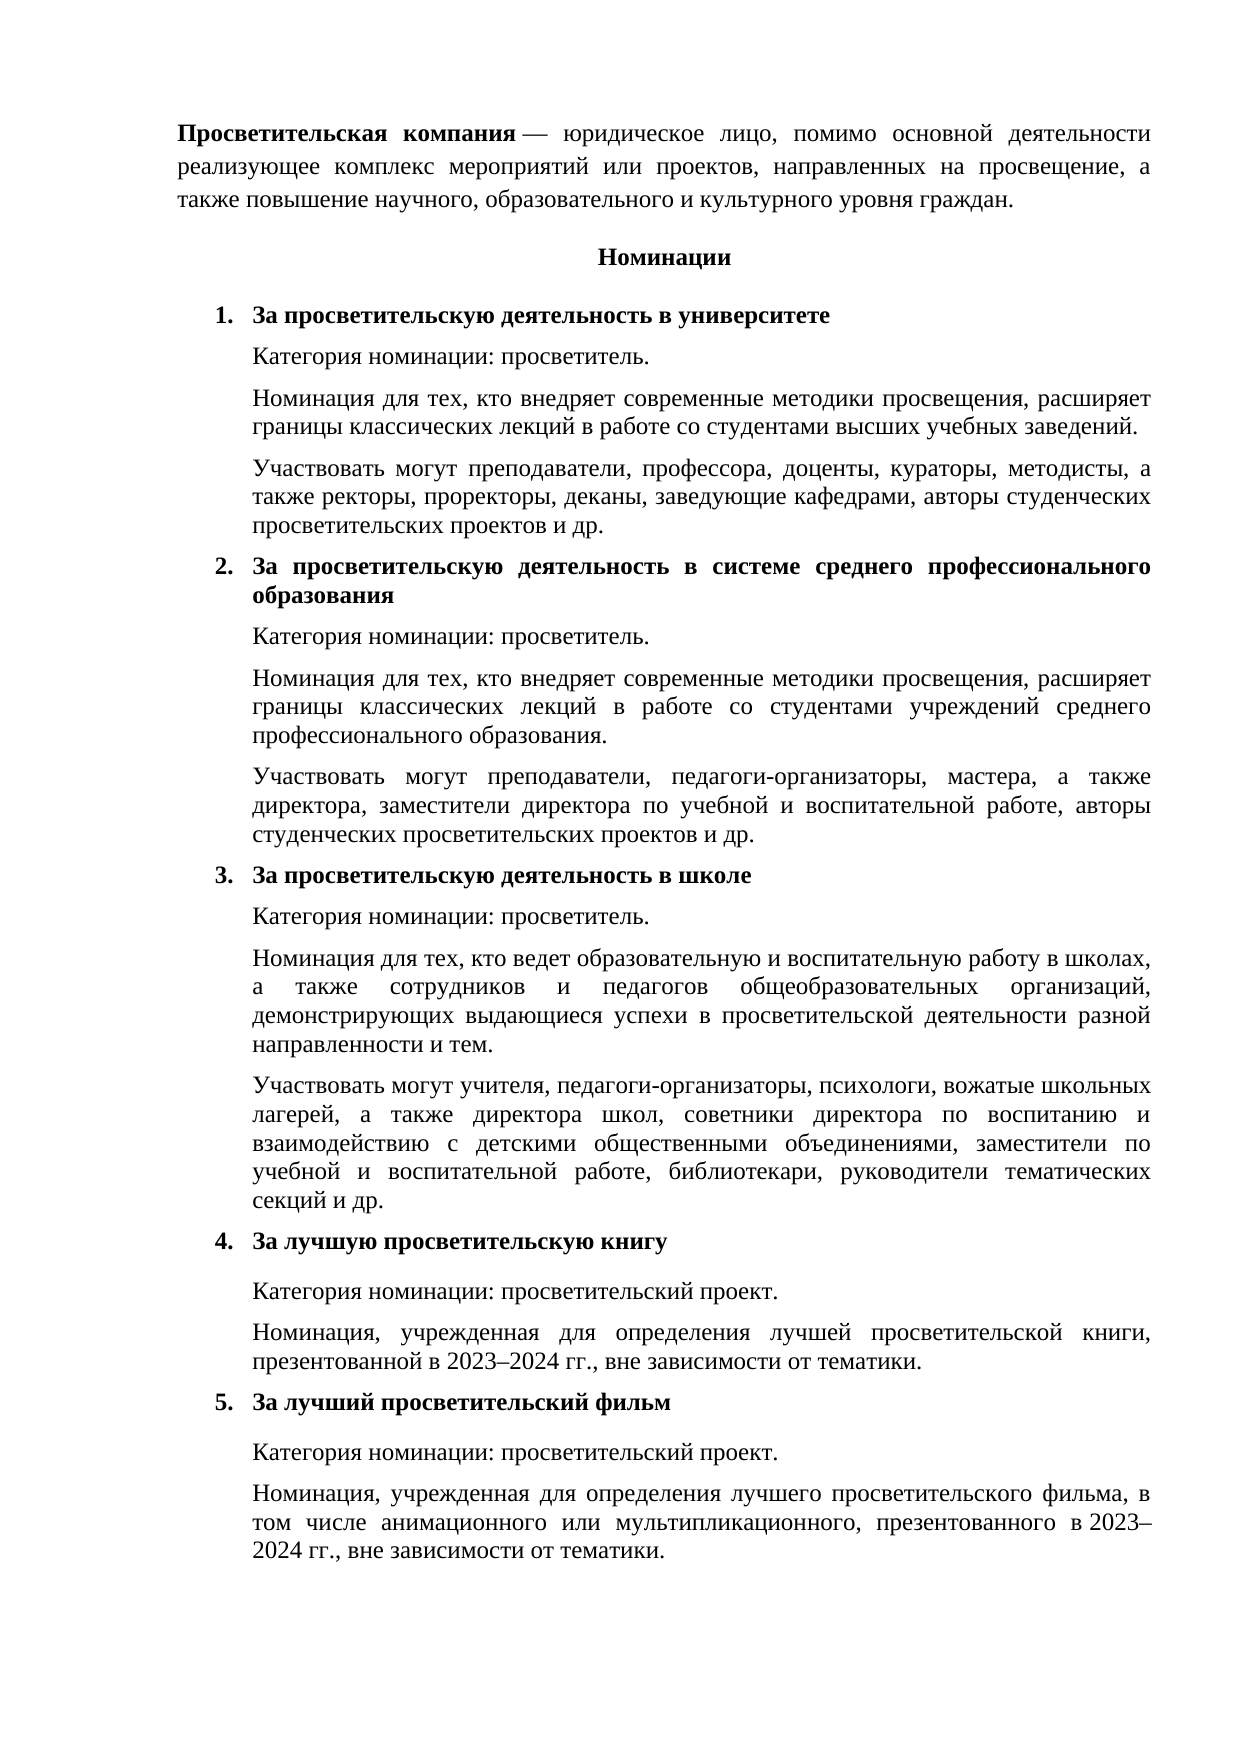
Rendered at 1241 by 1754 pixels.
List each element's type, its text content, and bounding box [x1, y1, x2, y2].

text Просветительская компания — юридическое лицо, помимо основной деятельности реализующее комплекс мероприятий или проектов, направленных на просвещение, а также повышение научного, образовательного и культурного уровня граждан. [177, 118, 1152, 213]
text Участвовать могут учителя, педагоги-организаторы, психологи, вожатые школьных лагерей, а также директора школ, советники директора по воспитанию и взаимодействию с детскими общественными объединениями, заместители по учебной и воспитательной работе, библиотекари, руководители тематических секций и др. [252, 1070, 1152, 1214]
text Категория номинации: просветитель. [252, 901, 1152, 930]
text Категория номинации: просветитель. [252, 621, 1152, 650]
text Категория номинации: просветительский проект. [252, 1437, 1152, 1466]
list За просветительскую деятельность в школе [214, 860, 1152, 889]
list За просветительскую деятельность в университете [214, 300, 1152, 329]
list За просветительскую деятельность в системе среднего профессионального образования [214, 551, 1152, 609]
text Категория номинации: просветительский проект. [252, 1276, 1152, 1305]
text Номинации [177, 242, 1152, 271]
text Номинация для тех, кто внедряет современные методики просвещения, расширяет границы классических лекций в работе со студентами учреждений среднего профессионального образования. [252, 663, 1152, 749]
text Номинация для тех, кто внедряет современные методики просвещения, расширяет границы классических лекций в работе со студентами высших учебных заведений. [252, 383, 1152, 440]
text Категория номинации: просветитель. [252, 341, 1152, 370]
list За лучший просветительский фильм [214, 1387, 1152, 1416]
text Участвовать могут преподаватели, педагоги-организаторы, мастера, а также директора, заместители директора по учебной и воспитательной работе, авторы студенческих просветительских проектов и др. [252, 761, 1152, 848]
text Участвовать могут преподаватели, профессора, доценты, кураторы, методисты, а также ректоры, проректоры, деканы, заведующие кафедрами, авторы студенческих просветительских проектов и др. [252, 453, 1152, 539]
text Номинация, учрежденная для определения лучшего просветительского фильма, в том числе анимационного или мультипликационного, презентованного в 2023–2024 гг., вне зависимости от тематики. [252, 1478, 1152, 1564]
list За лучшую просветительскую книгу [214, 1226, 1152, 1255]
text Номинация, учрежденная для определения лучшей просветительской книги, презентованной в 2023–2024 гг., вне зависимости от тематики. [252, 1317, 1152, 1375]
text Номинация для тех, кто ведет образовательную и воспитательную работу в школах, а также сотрудников и педагогов общеобразовательных организаций, демонстрирующих выдающиеся успехи в просветительской деятельности разной направленности и тем. [252, 943, 1152, 1058]
